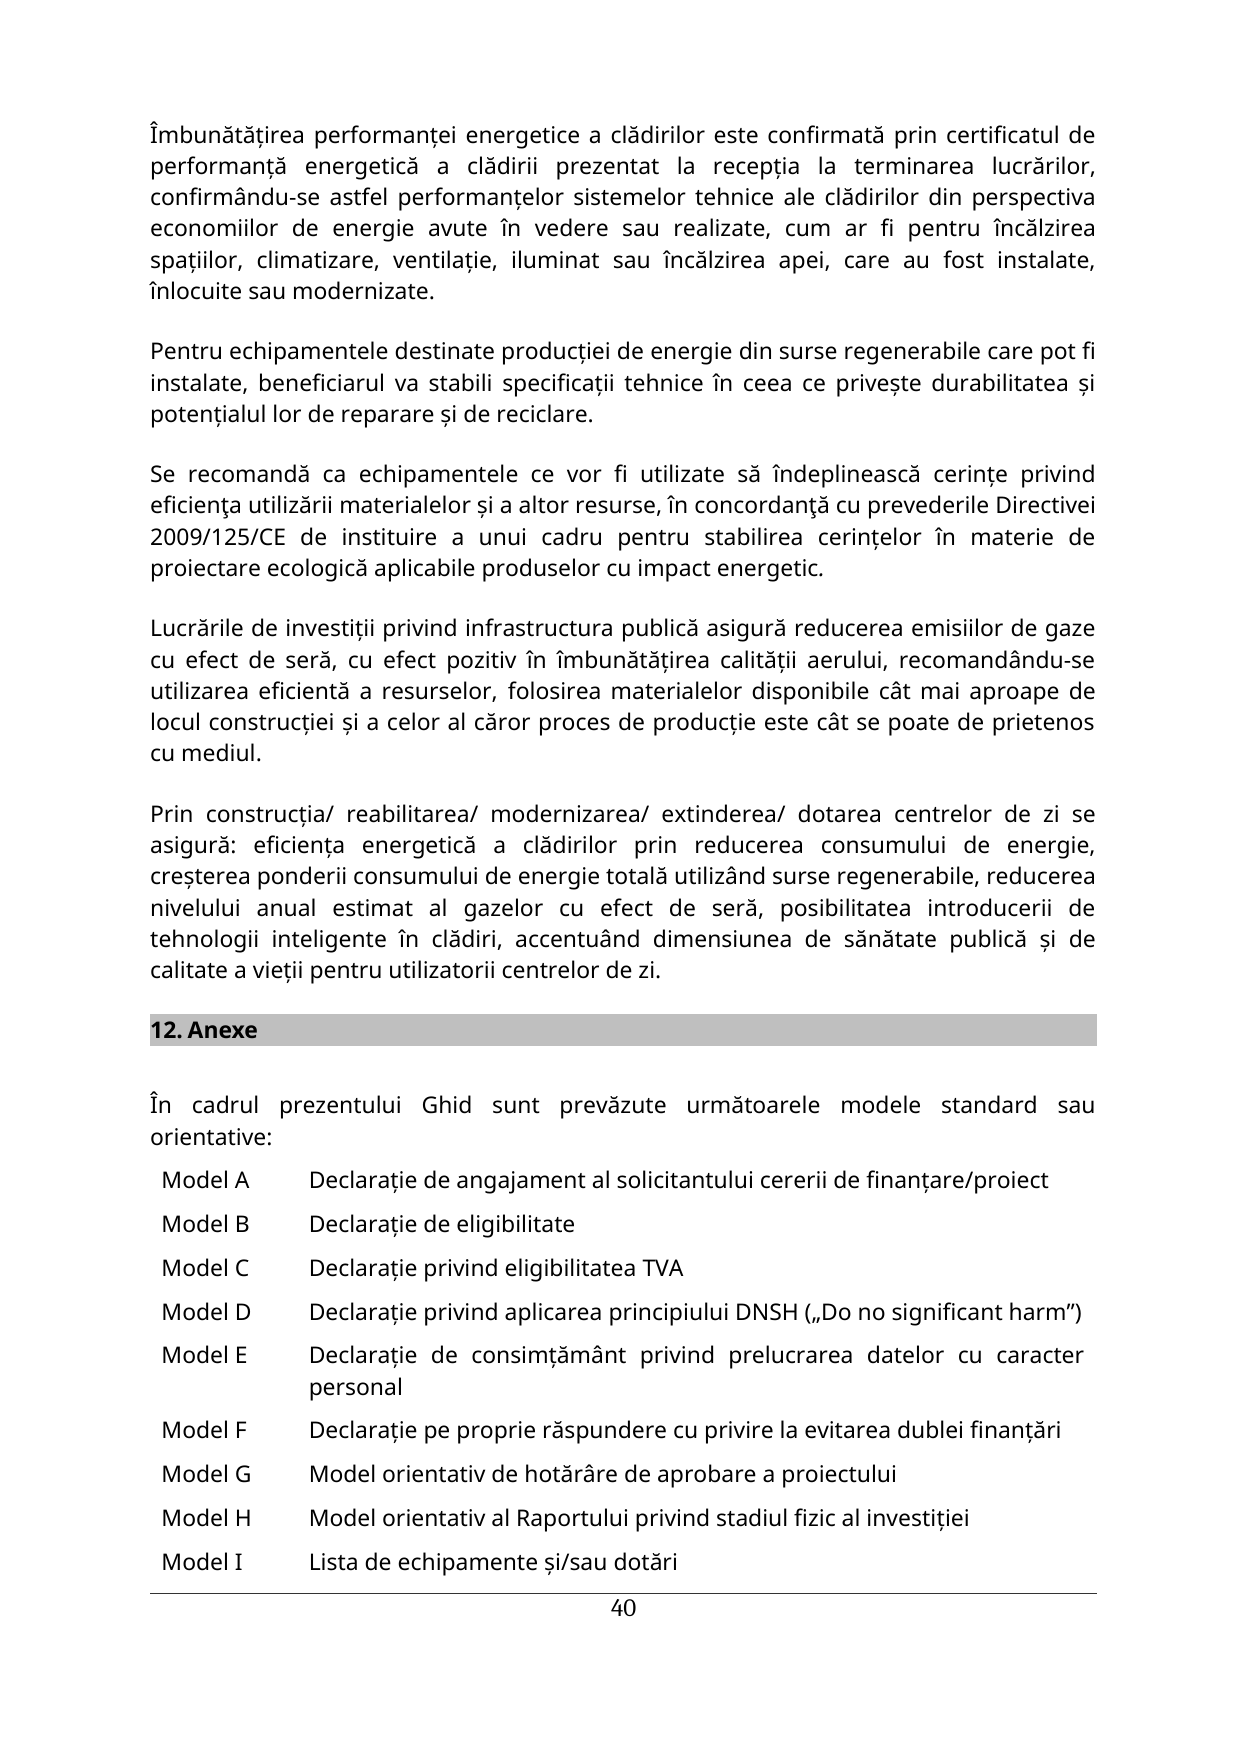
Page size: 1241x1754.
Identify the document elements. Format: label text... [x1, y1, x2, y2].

table_cell Declarație privind eligibilitatea TVA [297, 1252, 1096, 1296]
table_header Model A [150, 1164, 297, 1208]
table_cell Model C [150, 1252, 297, 1296]
table_header Declarație de angajament al solicitantului cererii de finanțare/proiect [297, 1164, 1096, 1208]
table_cell Model F [150, 1414, 297, 1458]
table_cell Model E [150, 1339, 297, 1414]
list Anexe [150, 1014, 1097, 1046]
table_cell Model B [150, 1208, 297, 1252]
table_cell Lista de echipamente și/sau dotări [297, 1546, 1096, 1589]
text Lucrările de investiții privind infrastructura publică asigură reducerea emisiilor de gaze cu efect de seră, cu efect pozitiv în îmbunătățirea calității aerului, recomandându-se utilizarea eficientă a resurselor, folosirea materialelor disponibile cât mai aproape de locul construcției și a celor al căror proces de producție este cât se poate de prietenos cu mediul. [150, 612, 1097, 768]
text Îmbunătățirea performanței energetice a clădirilor este confirmată prin certificatul de performanță energetică a clădirii prezentat la recepția la terminarea lucrărilor, confirmându-se astfel performanțelor sistemelor tehnice ale clădirilor din perspectiva economiilor de energie avute în vedere sau realizate, cum ar fi pentru încălzirea spațiilor, climatizare, ventilație, iluminat sau încălzirea apei, care au fost instalate, înlocuite sau modernizate. [150, 118, 1097, 306]
table_cell Declarație de consimțământ privind prelucrarea datelor cu caracter personal [297, 1339, 1096, 1414]
table_cell Model G [150, 1458, 297, 1502]
text Se recomandă ca echipamentele ce vor fi utilizate să îndeplinească cerințe privind eficienţa utilizării materialelor și a altor resurse, în concordanţă cu prevederile Directivei 2009/125/CE de instituire a unui cadru pentru stabilirea cerințelor în materie de proiectare ecologică aplicabile produselor cu impact energetic. [150, 458, 1097, 583]
table_cell Declarație de eligibilitate [297, 1208, 1096, 1252]
table_cell Model orientativ de hotărâre de aprobare a proiectului [297, 1458, 1096, 1502]
table_cell Model orientativ al Raportului privind stadiul fizic al investiţiei [297, 1502, 1096, 1546]
text În cadrul prezentului Ghid sunt prevăzute următoarele modele standard sau orientative: [150, 1089, 1097, 1152]
table_cell Model H [150, 1502, 297, 1546]
table_cell Declaraţie pe proprie răspundere cu privire la evitarea dublei finanțări [297, 1414, 1096, 1458]
table_cell Model I [150, 1546, 297, 1589]
table_cell Model D [150, 1296, 297, 1339]
text Pentru echipamentele destinate producției de energie din surse regenerabile care pot fi instalate, beneficiarul va stabili specificații tehnice în ceea ce privește durabilitatea și potențialul lor de reparare și de reciclare. [150, 335, 1097, 429]
table_cell Declarație privind aplicarea principiului DNSH („Do no significant harm”) [297, 1296, 1096, 1339]
text Prin construcția/ reabilitarea/ modernizarea/ extinderea/ dotarea centrelor de zi se asigură: eficiența energetică a clădirilor prin reducerea consumului de energie, creșterea ponderii consumului de energie totală utilizând surse regenerabile, reducerea nivelului anual estimat al gazelor cu efect de seră, posibilitatea introducerii de tehnologii inteligente în clădiri, accentuând dimensiunea de sănătate publică și de calitate a vieții pentru utilizatorii centrelor de zi. [150, 798, 1097, 985]
